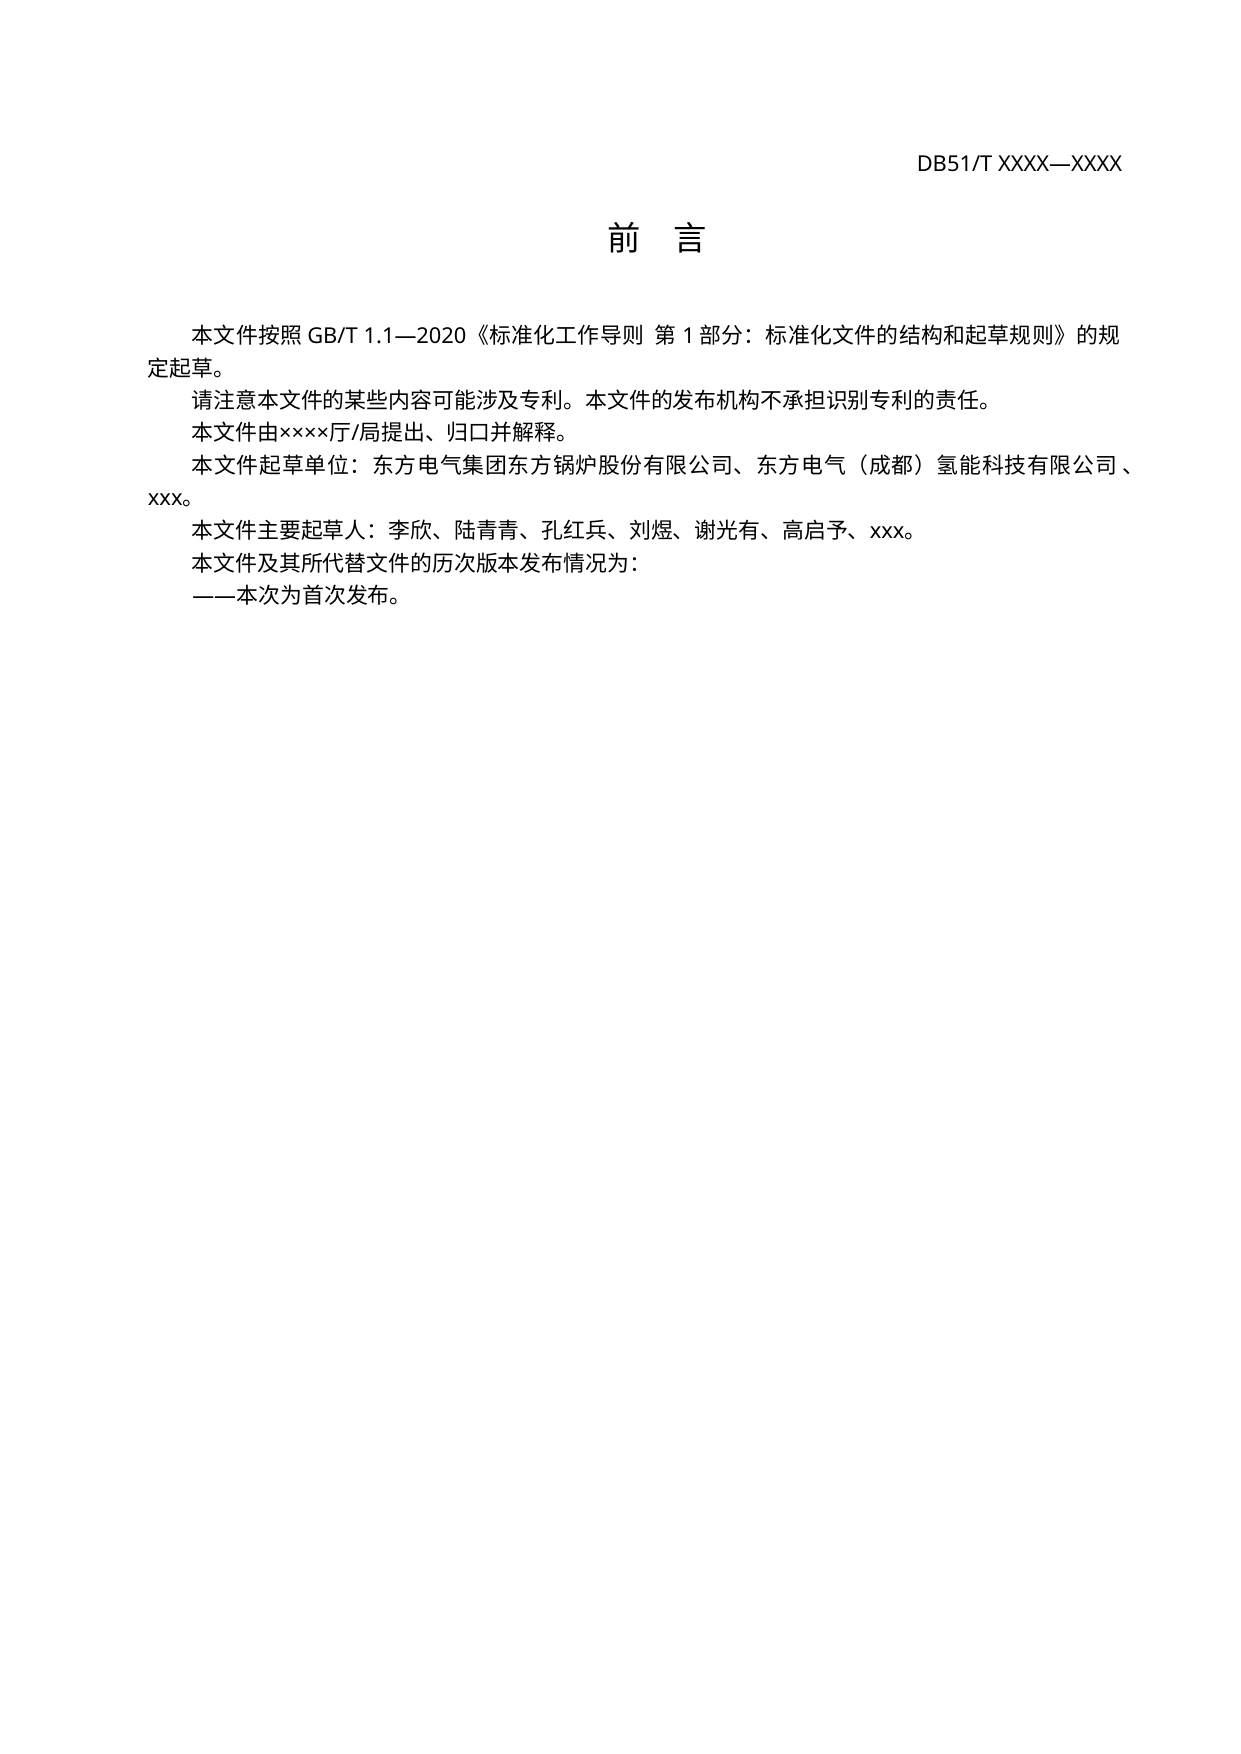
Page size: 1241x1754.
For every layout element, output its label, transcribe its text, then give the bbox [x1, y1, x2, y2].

text 本文件主要起草人：李欣、陆青青、孔红兵、刘煜、谢光有、高启予、xxx。 [148, 513, 1122, 545]
text 前言 [148, 204, 1122, 269]
text 本次为首次发布。 [192, 578, 1122, 610]
text 本文件由××××厅/局提出、归口并解释。 [148, 415, 1122, 448]
text 请注意本文件的某些内容可能涉及专利。本文件的发布机构不承担识别专利的责任。 [148, 383, 1122, 415]
text 本文件起草单位：东方电气集团东方锅炉股份有限公司、东方电气（成都）氢能科技有限公司、xxx。 [148, 448, 1122, 513]
text 本文件及其所代替文件的历次版本发布情况为： [148, 545, 1122, 578]
text 本文件按照GB/T 1.1—2020《标准化工作导则 第1部分：标准化文件的结构和起草规则》的规定起草。 [148, 318, 1122, 383]
